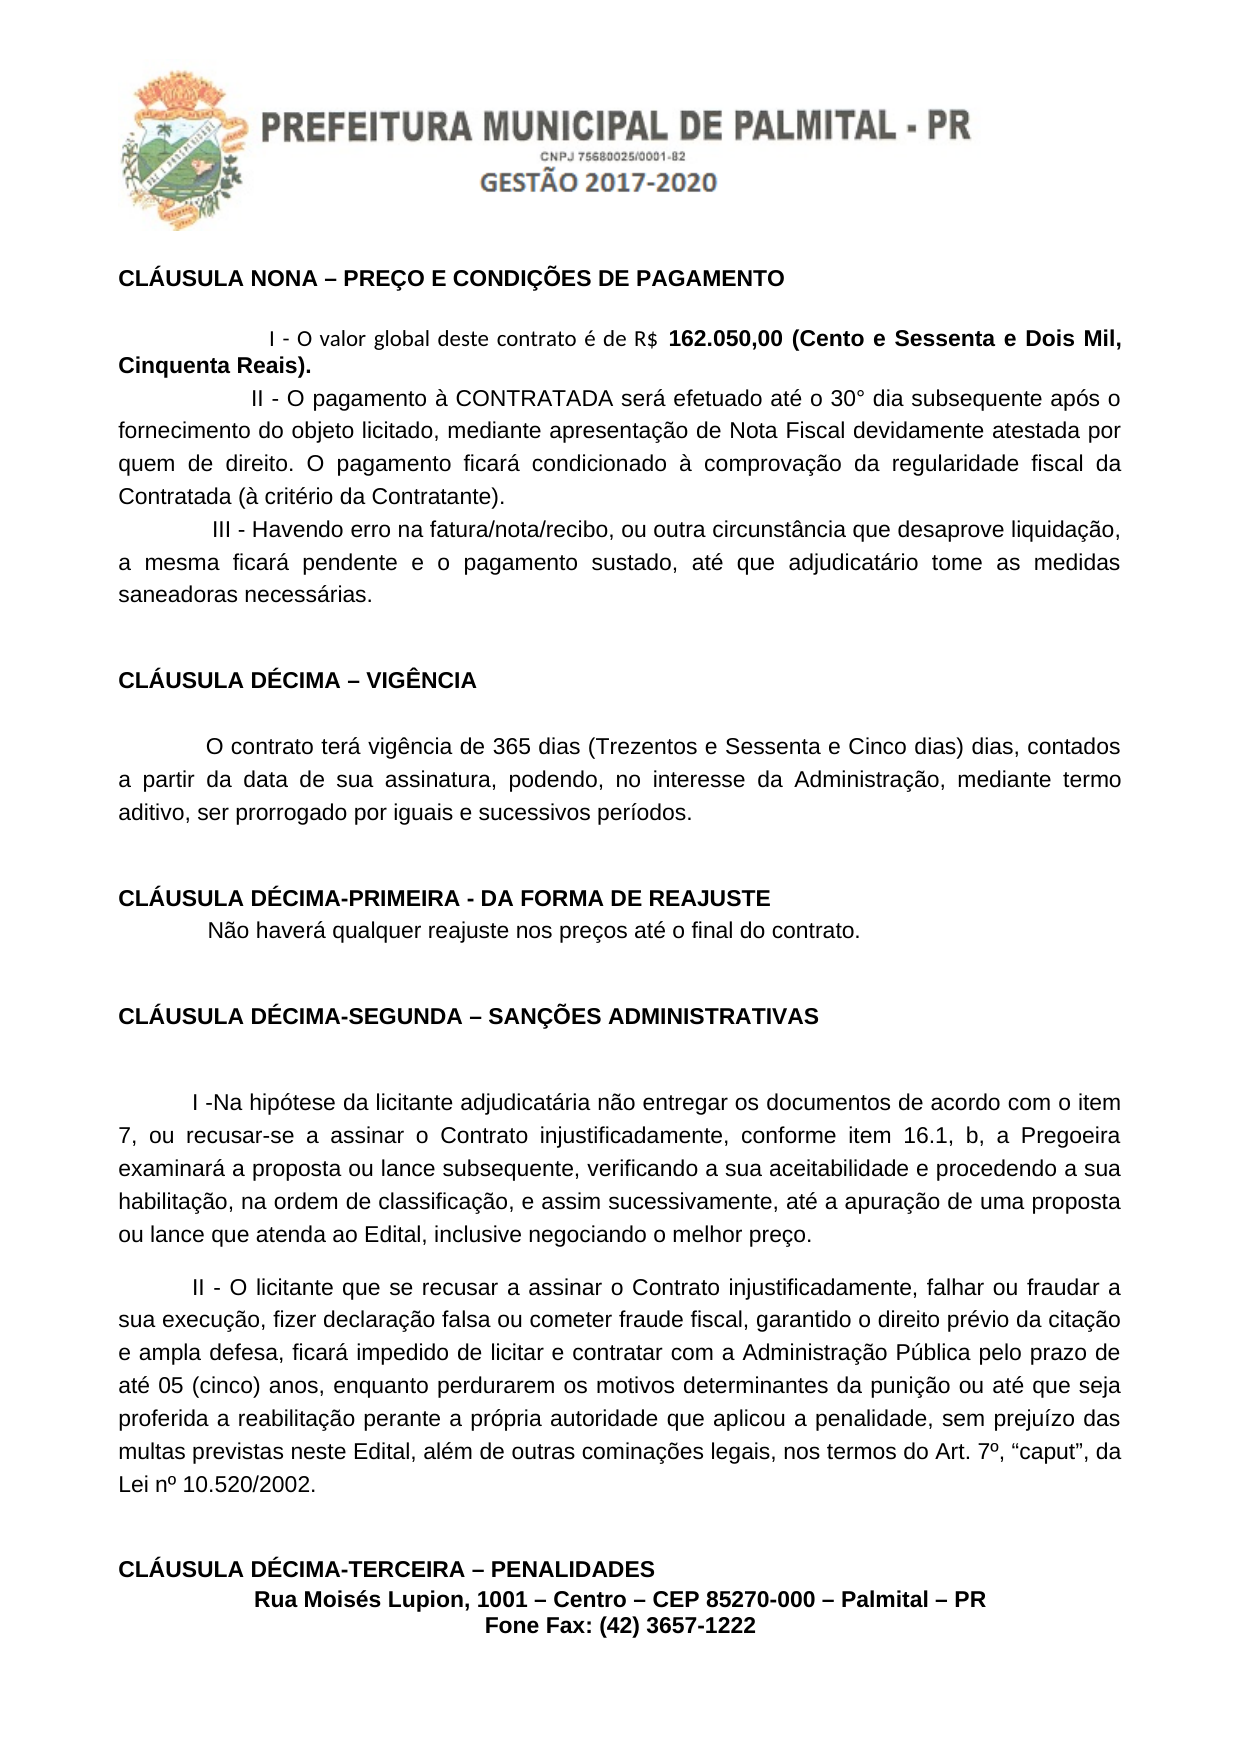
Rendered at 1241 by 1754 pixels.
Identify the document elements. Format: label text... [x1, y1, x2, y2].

text O contrato terá vigência de 365 dias (Trezentos e Sessenta e Cinco dias) dias, contados a partir da data de sua assinatura, podendo, no interesse da Administração, mediante termo aditivo, ser prorrogado por iguais e sucessivos períodos. [118, 727, 1122, 825]
text II - O pagamento à CONTRATADA será efetuado até o 30° dia subsequente após o fornecimento do objeto licitado, mediante apresentação de Nota Fiscal devidamente atestada por quem de direito. O pagamento ficará condicionado à comprovação da regularidade fiscal da Contratada (à critério da Contratante). [117, 378, 1122, 509]
text CLÁUSULA DÉCIMA – VIGÊNCIA [118, 661, 1122, 694]
text I -Na hipótese da licitante adjudicatária não entregar os documentos de acordo com o item 7, ou recusar-se a assinar o Contrato injustificadamente, conforme item 16.1, b, a Pregoeira examinará a proposta ou lance subsequente, verificando a sua aceitabilidade e procedendo a sua habilitação, na ordem de classificação, e assim sucessivamente, até a apuração de uma proposta ou lance que atenda ao Edital, inclusive negociando o melhor preço. [118, 1083, 1122, 1247]
text Não haverá qualquer reajuste nos preços até o final do contrato. [118, 911, 1122, 944]
text II - O licitante que se recusar a assinar o Contrato injustificadamente, falhar ou fraudar a sua execução, fizer declaração falsa ou cometer fraude fiscal, garantido o direito prévio da citação e ampla defesa, ficará impedido de licitar e contratar com a Administração Pública pelo prazo de até 05 (cinco) anos, enquanto perdurarem os motivos determinantes da punição ou até que seja proferida a reabilitação perante a própria autoridade que aplicou a penalidade, sem prejuízo das multas previstas neste Edital, além de outras cominações legais, nos termos do Art. 7º, “caput”, da Lei nº 10.520/2002. [118, 1267, 1122, 1497]
picture [118, 59, 1004, 231]
text I - O valor global deste contrato é de R$ 162.050,00 (Cento e Sessenta e Dois Mil, Cinquenta Reais). [118, 324, 1122, 378]
text III - Havendo erro na fatura/nota/recibo, ou outra circunstância que desaprove liquidação, a mesma ficará pendente e o pagamento sustado, até que adjudicatário tome as medidas saneadoras necessárias. [118, 509, 1122, 608]
text CLÁUSULA DÉCIMA-TERCEIRA – PENALIDADES [118, 1550, 1122, 1583]
text CLÁUSULA DÉCIMA-SEGUNDA – SANÇÕES ADMINISTRATIVAS [118, 997, 1122, 1030]
text CLÁUSULA DÉCIMA-PRIMEIRA - DA FORMA DE REAJUSTE [118, 878, 1122, 911]
text CLÁUSULA NONA – PREÇO E CONDIÇÕES DE PAGAMENTO [118, 258, 1122, 291]
